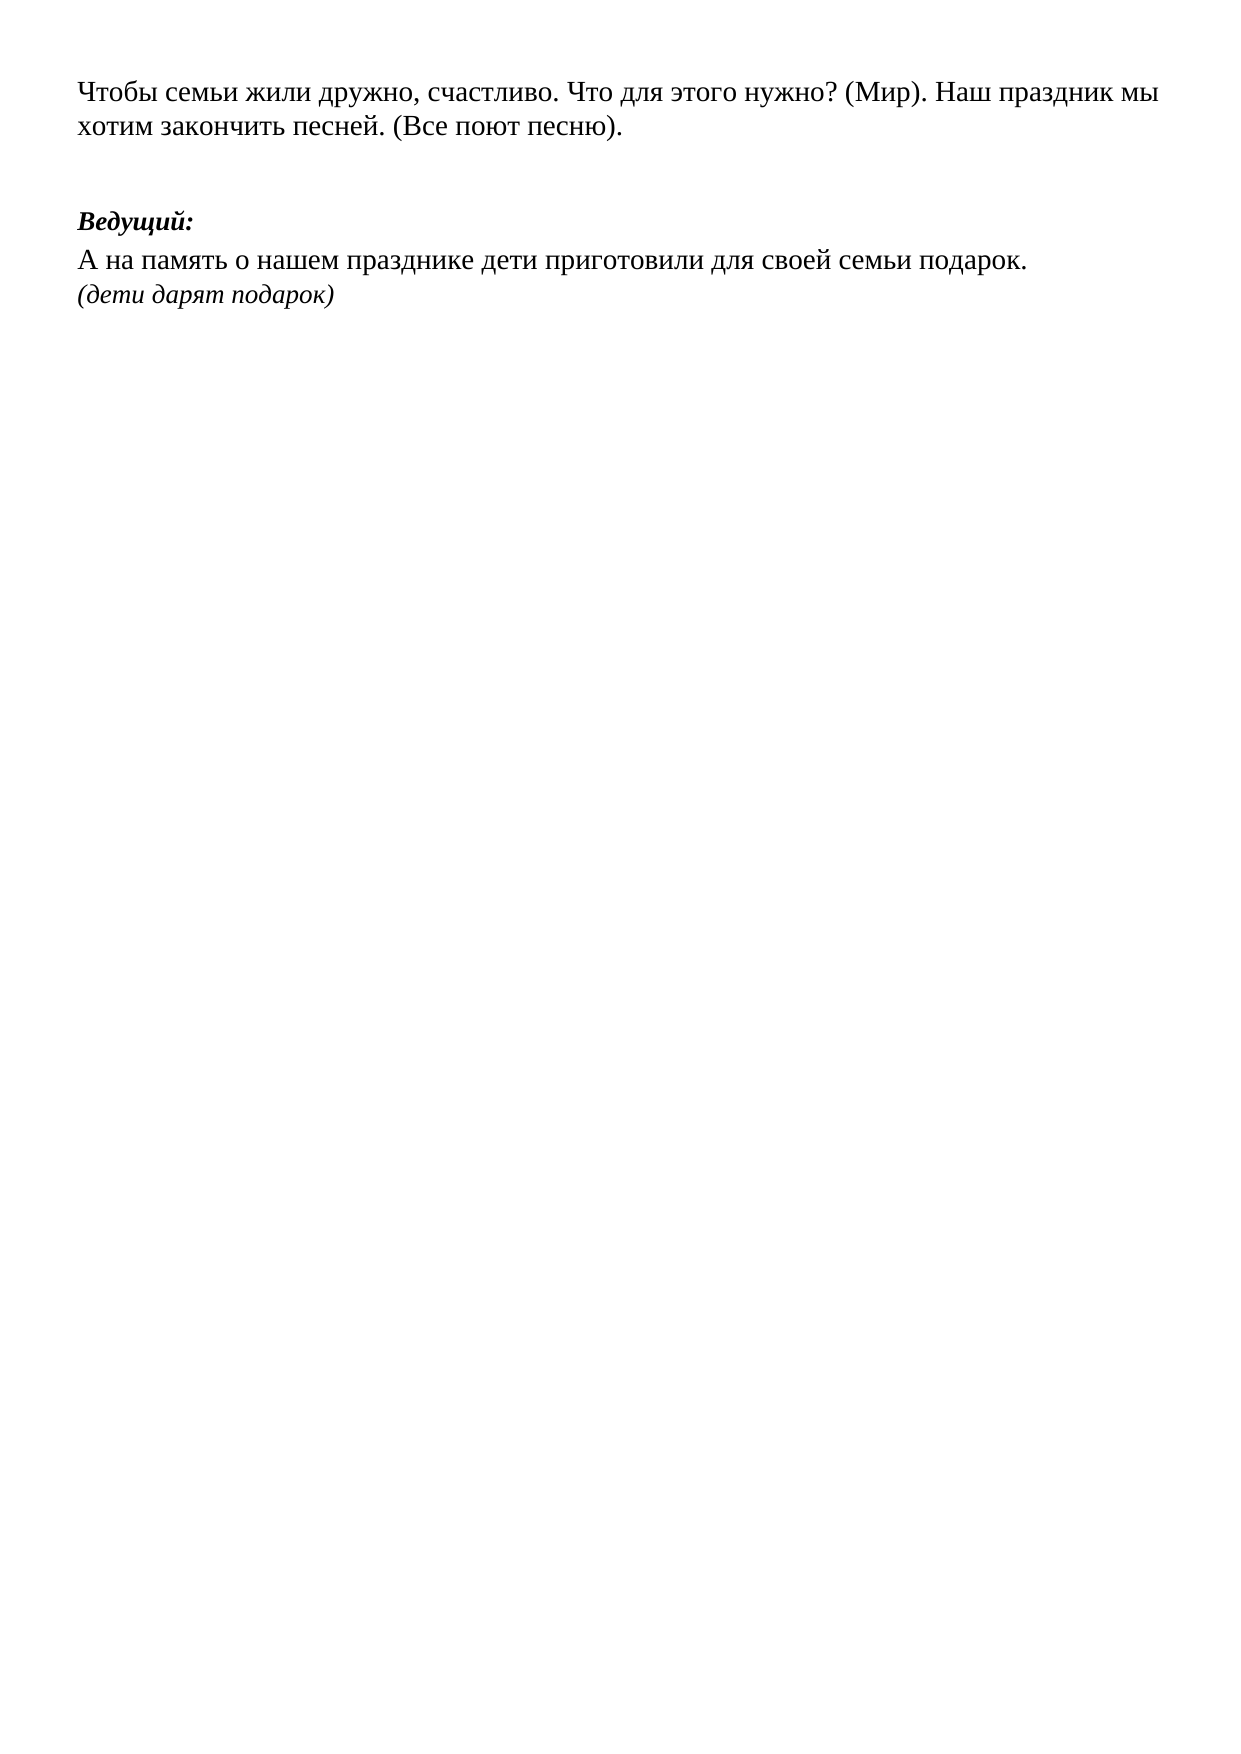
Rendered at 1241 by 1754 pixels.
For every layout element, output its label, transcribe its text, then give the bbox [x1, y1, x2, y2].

text (дети дарят подарок) [77, 276, 1165, 310]
text А на память о нашем празднике дети приготовили для своей семьи подарок. [77, 242, 1163, 276]
text Ведущий: [77, 204, 1165, 236]
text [77, 75, 1163, 142]
